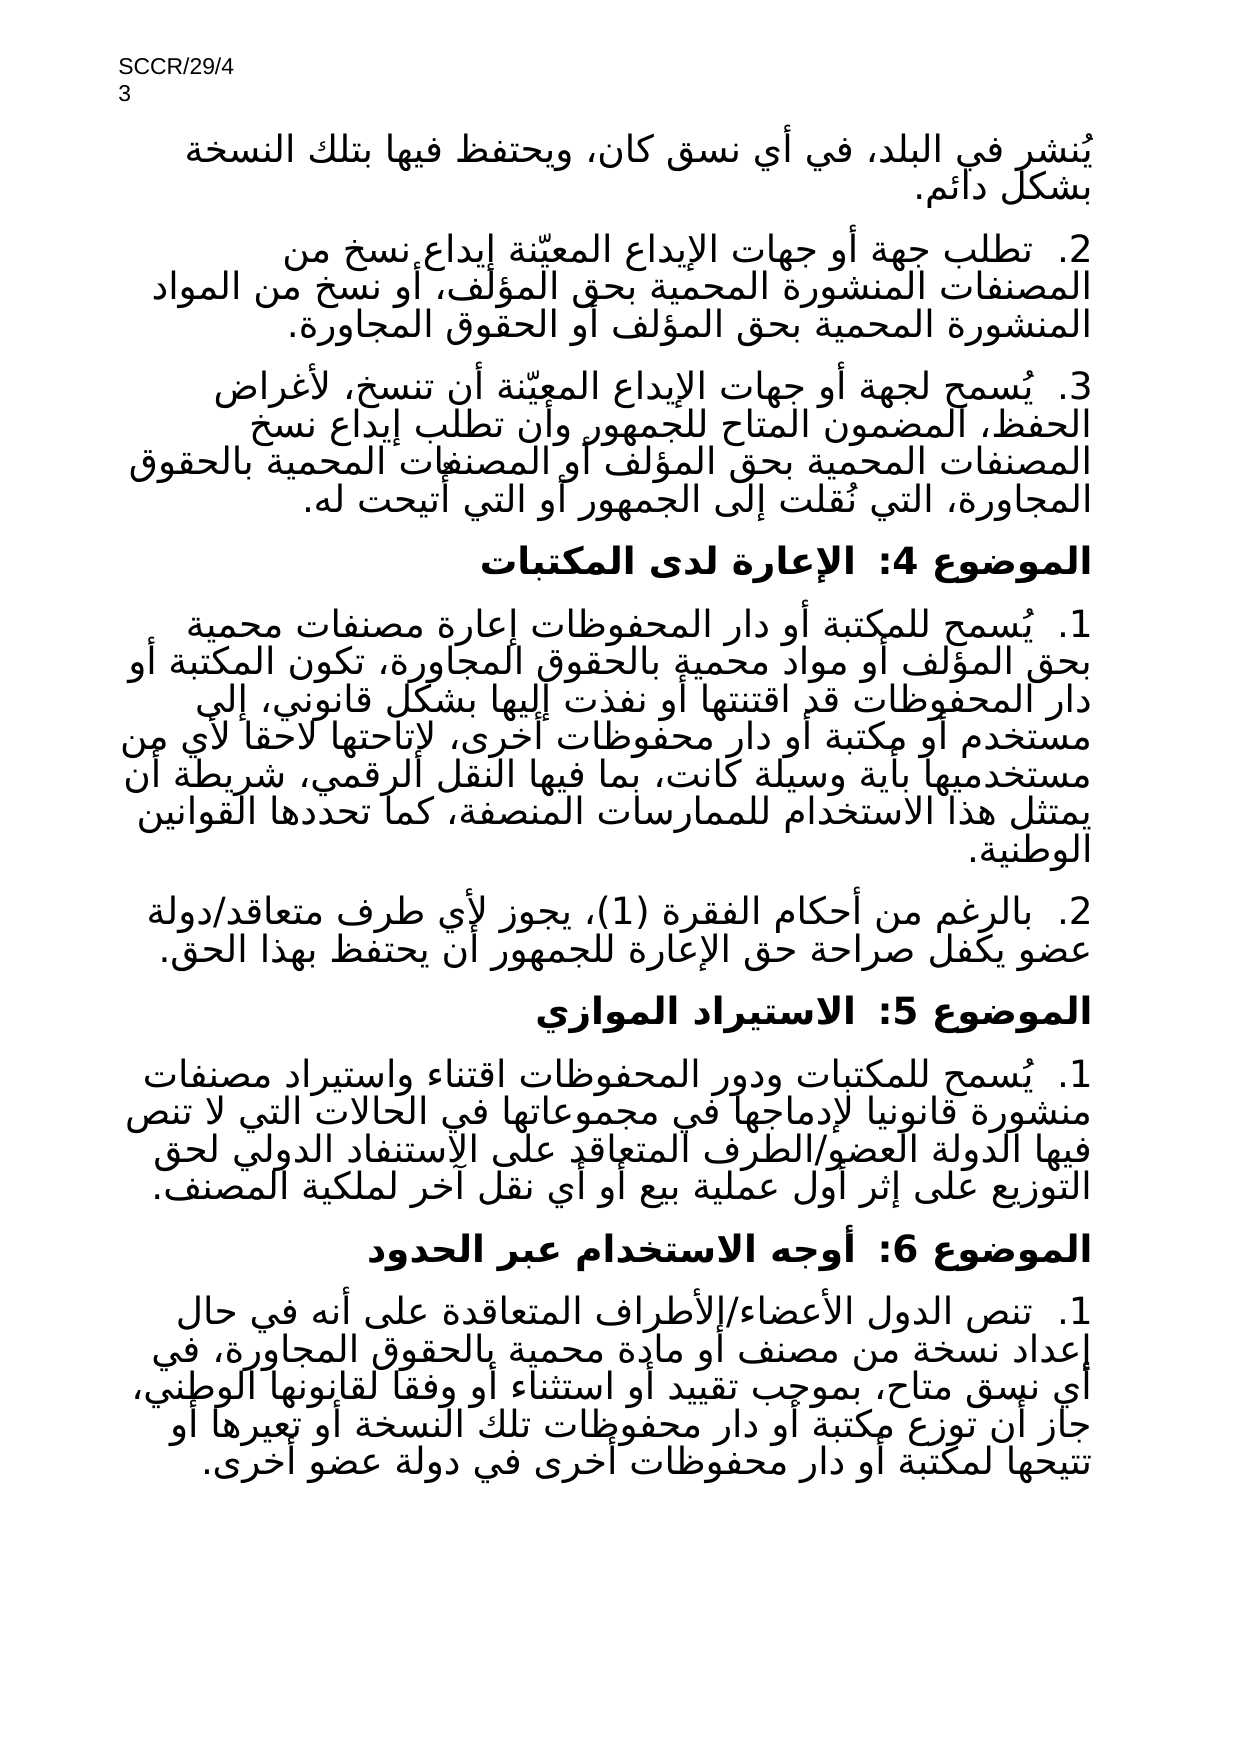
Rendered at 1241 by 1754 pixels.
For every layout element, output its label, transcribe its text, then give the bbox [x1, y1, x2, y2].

text الموضوع 5: الاستيراد الموازي [1030, 995, 1092, 1032]
text الموضوع 5: الاستيراد الموازي [618, 995, 1069, 1032]
text 2. بالرغم من أحكام الفقرة (1)، يجوز لأي طرف متعاقد/دولة عضو يكفل صراحة حق الإعارة للجمهور أن يحتفظ بهذا الحق. [118, 895, 1093, 970]
text 1. تنص الدول الأعضاء/الأطراف المتعاقدة على أنه في حال إعداد نسخة من مصنف أو مادة محمية بالحقوق المجاورة، في أي نسق متاح، بموجب تقييد أو استثناء أو وفقا لقانونها الوطني، جاز أن توزع مكتبة أو دار محفوظات تلك النسخة أو تعيرها أو تتيحها لمكتبة أو دار محفوظات أخرى في دولة عضو أخرى. [118, 1295, 1093, 1482]
text الموضوع 5: الاستيراد الموازي [118, 995, 656, 1032]
text الموضوع 4: الإعارة لدى المكتبات [1030, 545, 1092, 582]
text الموضوع 4: الإعارة لدى المكتبات [118, 545, 833, 582]
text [118, 132, 1093, 207]
text 1. يُسمح للمكتبات ودور المحفوظات اقتناء واستيراد مصنفات منشورة قانونيا لإدماجها في مجموعاتها في الحالات التي لا تنص فيها الدولة العضو/الطرف المتعاقد على الاستنفاد الدولي لحق التوزيع على إثر أول عملية بيع أو أي نقل آخر لملكية المصنف. [118, 1057, 1093, 1207]
text 1. يُسمح للمكتبة أو دار المحفوظات إعارة مصنفات محمية بحق المؤلف أو مواد محمية بالحقوق المجاورة، تكون المكتبة أو دار المحفوظات قد اقتنتها أو نفذت إليها بشكل قانوني، إلى مستخدم أو مكتبة أو دار محفوظات أخرى، لإتاحتها لاحقا لأي من مستخدميها بأية وسيلة كانت، بما فيها النقل الرقمي، شريطة أن يمتثل هذا الاستخدام للممارسات المنصفة، كما تحددها القوانين الوطنية. [118, 607, 1093, 870]
text الموضوع 4: الإعارة لدى المكتبات [821, 545, 1069, 582]
text الموضوع 6: أوجه الاستخدام عبر الحدود [118, 1232, 1092, 1270]
text 2. تطلب جهة أو جهات الإيداع المعيّنة إيداع نسخ من المصنفات المنشورة المحمية بحق المؤلف، أو نسخ من المواد المنشورة المحمية بحق المؤلف أو الحقوق المجاورة. [118, 232, 1093, 345]
text 3. يُسمح لجهة أو جهات الإيداع المعيّنة أن تنسخ، لأغراض الحفظ، المضمون المتاح للجمهور وأن تطلب إيداع نسخ المصنفات المحمية بحق المؤلف أو المصنفات المحمية بالحقوق المجاورة، التي نُقلت إلى الجمهور أو التي أُتيحت له. [118, 370, 1093, 520]
